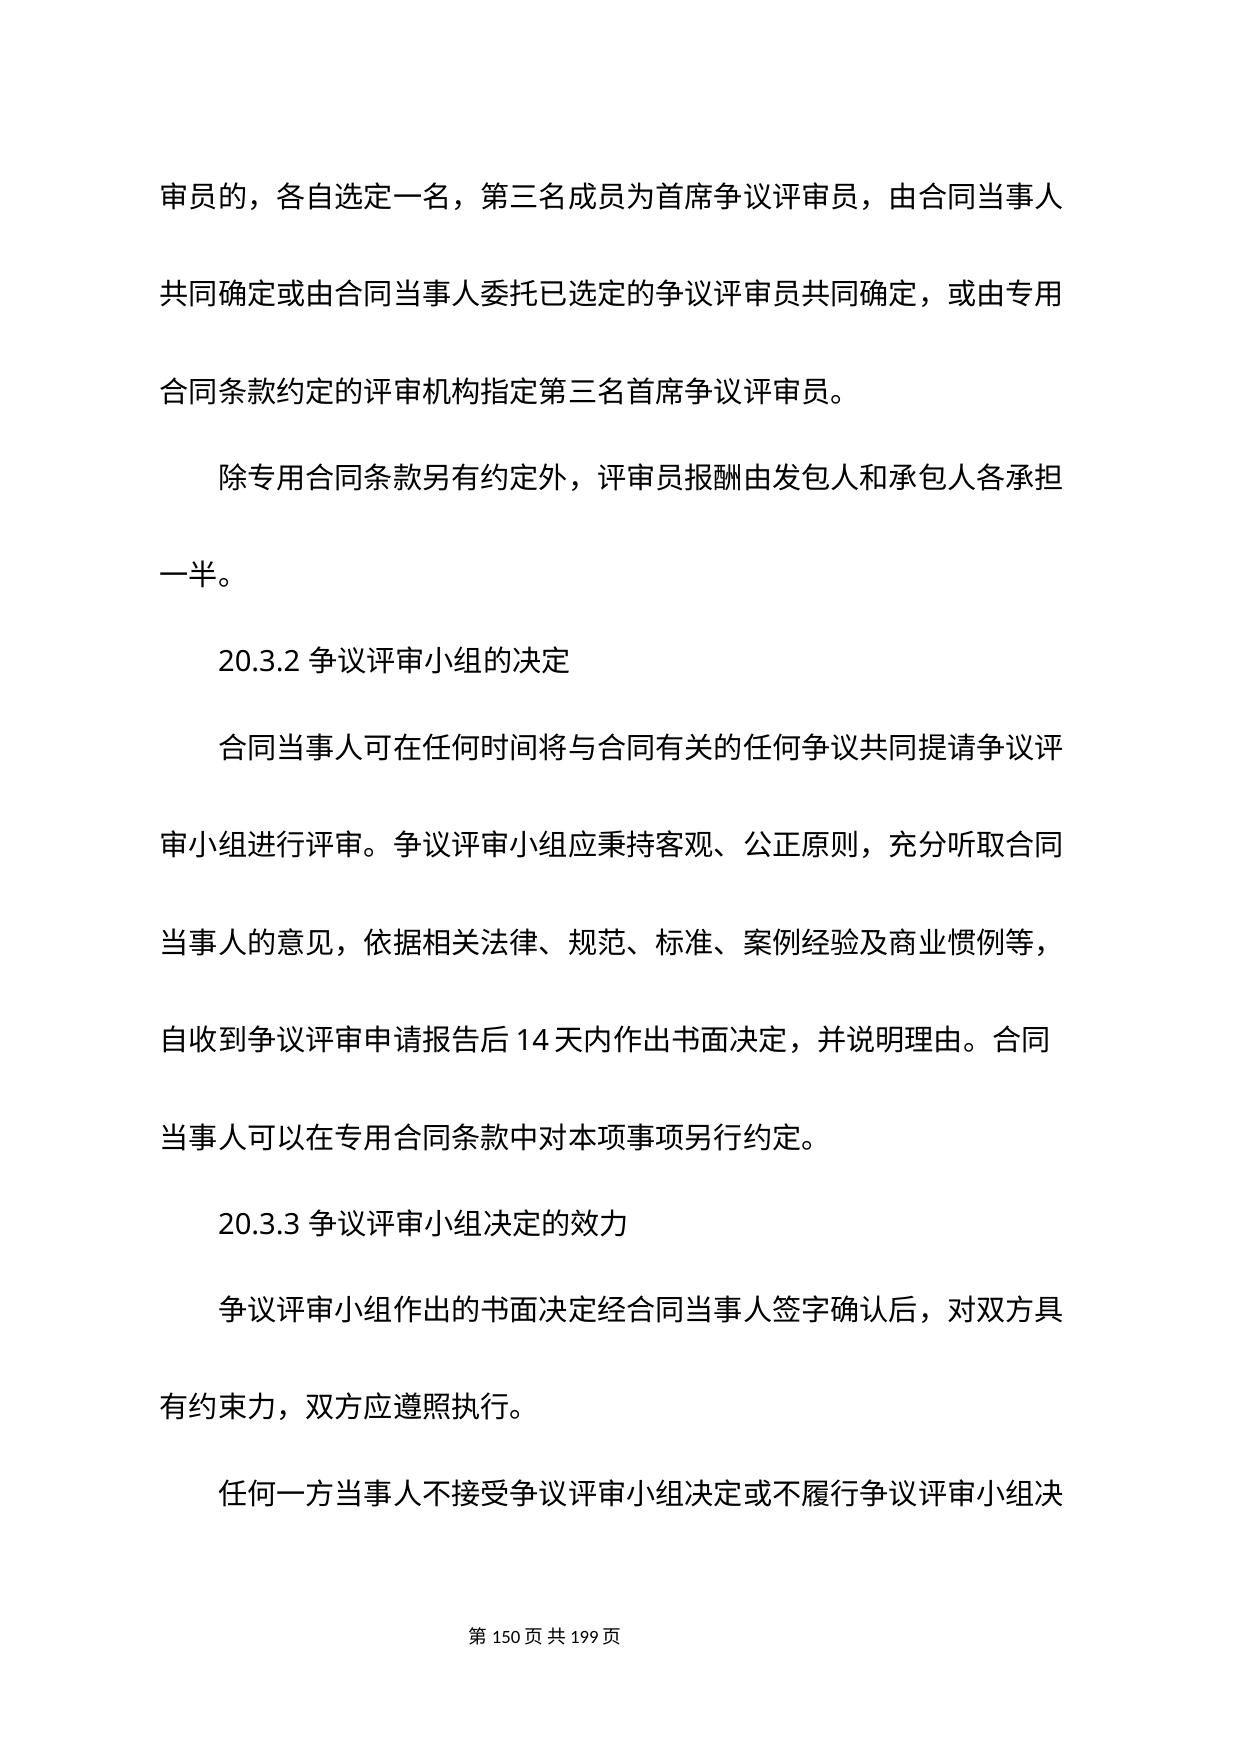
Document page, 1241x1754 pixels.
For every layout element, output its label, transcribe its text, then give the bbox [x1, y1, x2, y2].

text 争议评审小组作出的书面决定经合同当事人签字确认后，对双方具有约束力，双方应遵照执行。 [159, 1275, 1078, 1438]
text 合同当事人可在任何时间将与合同有关的任何争议共同提请争议评审小组进行评审。争议评审小组应秉持客观、公正原则，充分听取合同当事人的意见，依据相关法律、规范、标准、案例经验及商业惯例等，自收到争议评审申请报告后14天内作出书面决定，并说明理由。合同当事人可以在专用合同条款中对本项事项另行约定。 [159, 713, 1078, 1168]
text 除专用合同条款另有约定外，评审员报酬由发包人和承包人各承担一半。 [159, 443, 1078, 606]
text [159, 162, 1078, 422]
text 20.3.3 争议评审小组决定的效力 [159, 1189, 1078, 1254]
text 20.3.2 争议评审小组的决定 [159, 627, 1078, 692]
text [159, 1459, 1078, 1524]
